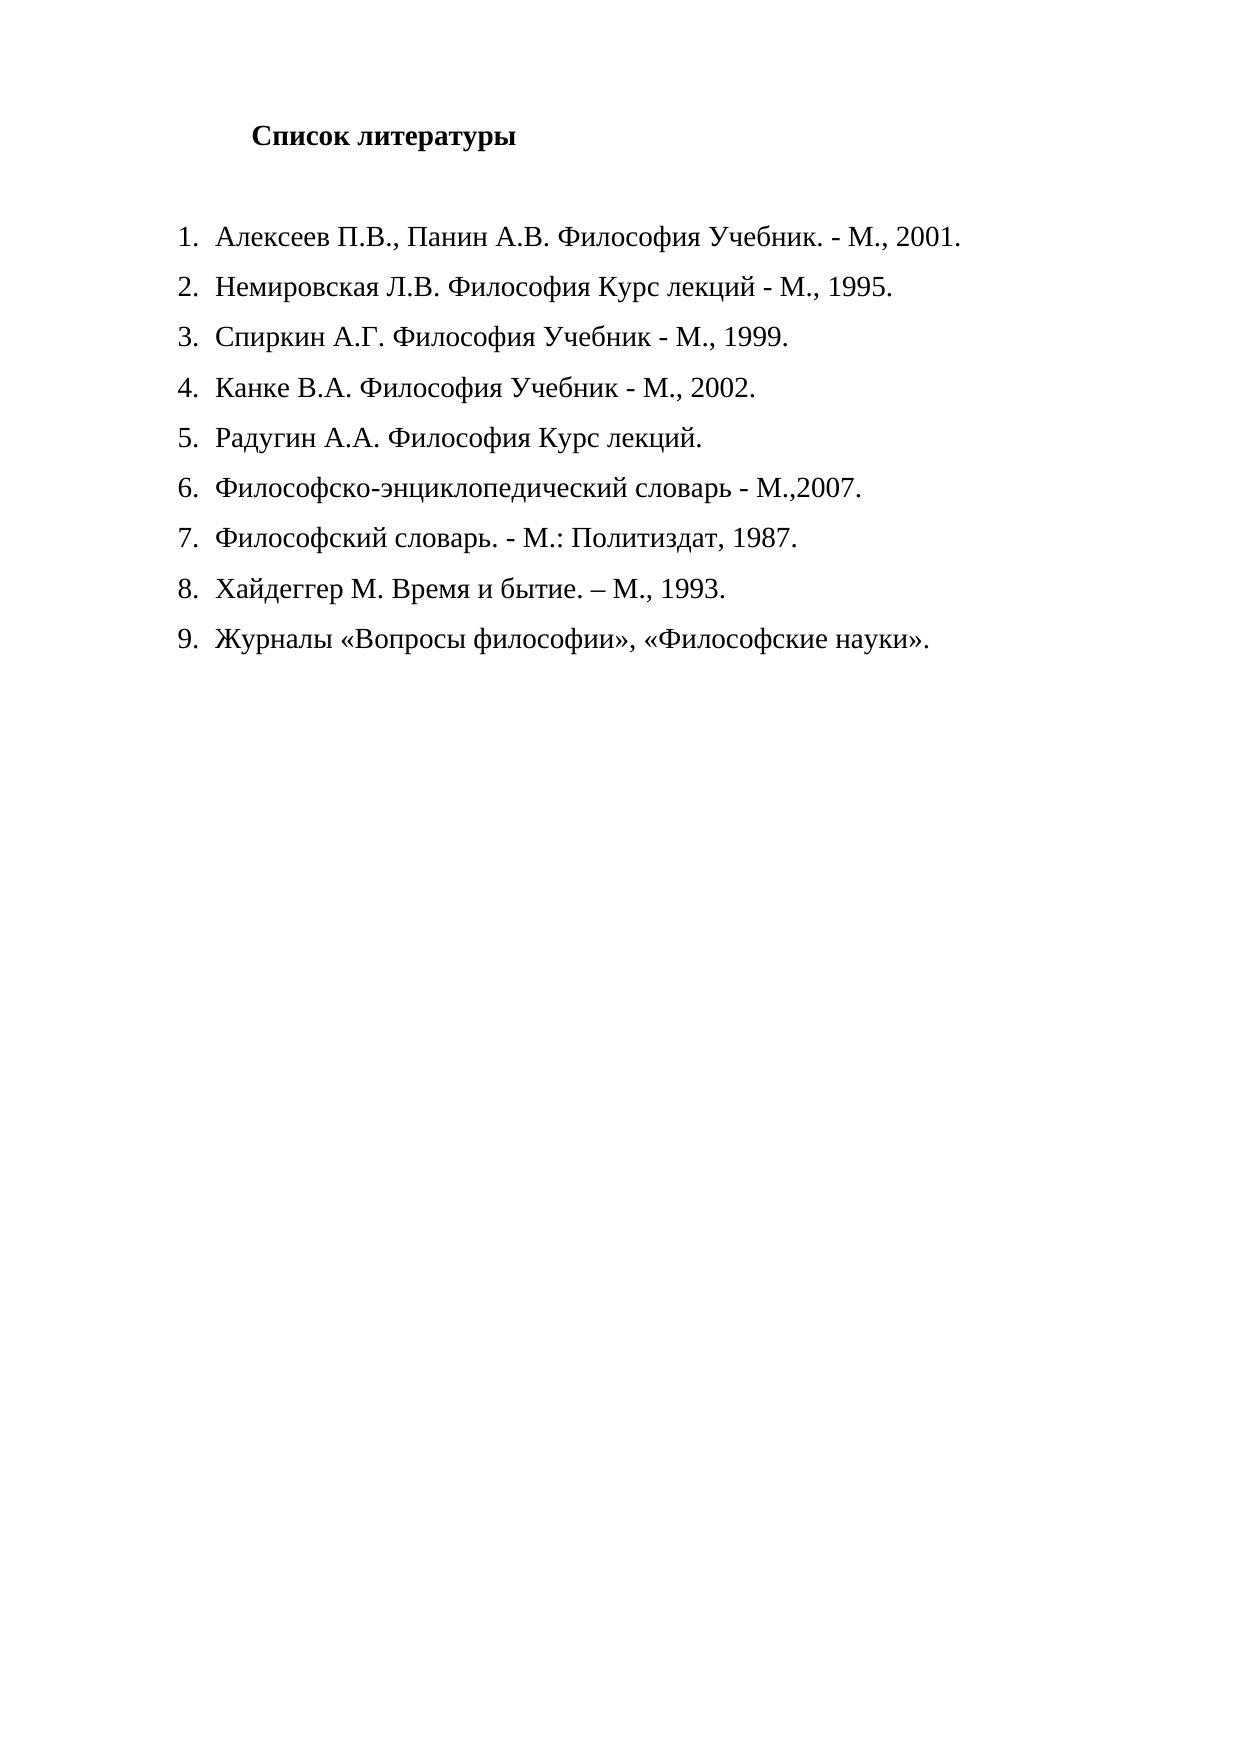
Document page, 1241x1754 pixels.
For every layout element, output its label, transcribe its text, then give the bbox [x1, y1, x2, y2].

list Спиркин А.Г. Философия Учебник - М., 1999. [177, 319, 1152, 353]
list Канке В.А. Философия Учебник - М., 2002. [177, 370, 1152, 403]
list Философский словарь. - М.: Политиздат, 1987. [177, 521, 1152, 554]
subtitle Список литературы [177, 118, 1152, 152]
list Радугин А.А. Философия Курс лекций. [177, 420, 1152, 453]
list Журналы «Вопросы философии», «Философские науки». [177, 621, 1152, 655]
list Немировская Л.В. Философия Курс лекций - М., 1995. [177, 269, 1152, 303]
list Алексеев П.В., Панин А.В. Философия Учебник. - М., 2001. [177, 219, 1152, 252]
list Хайдеггер М. Время и бытие. – М., 1993. [177, 571, 1152, 604]
list Философско-энциклопедический словарь - М.,2007. [177, 470, 1152, 504]
